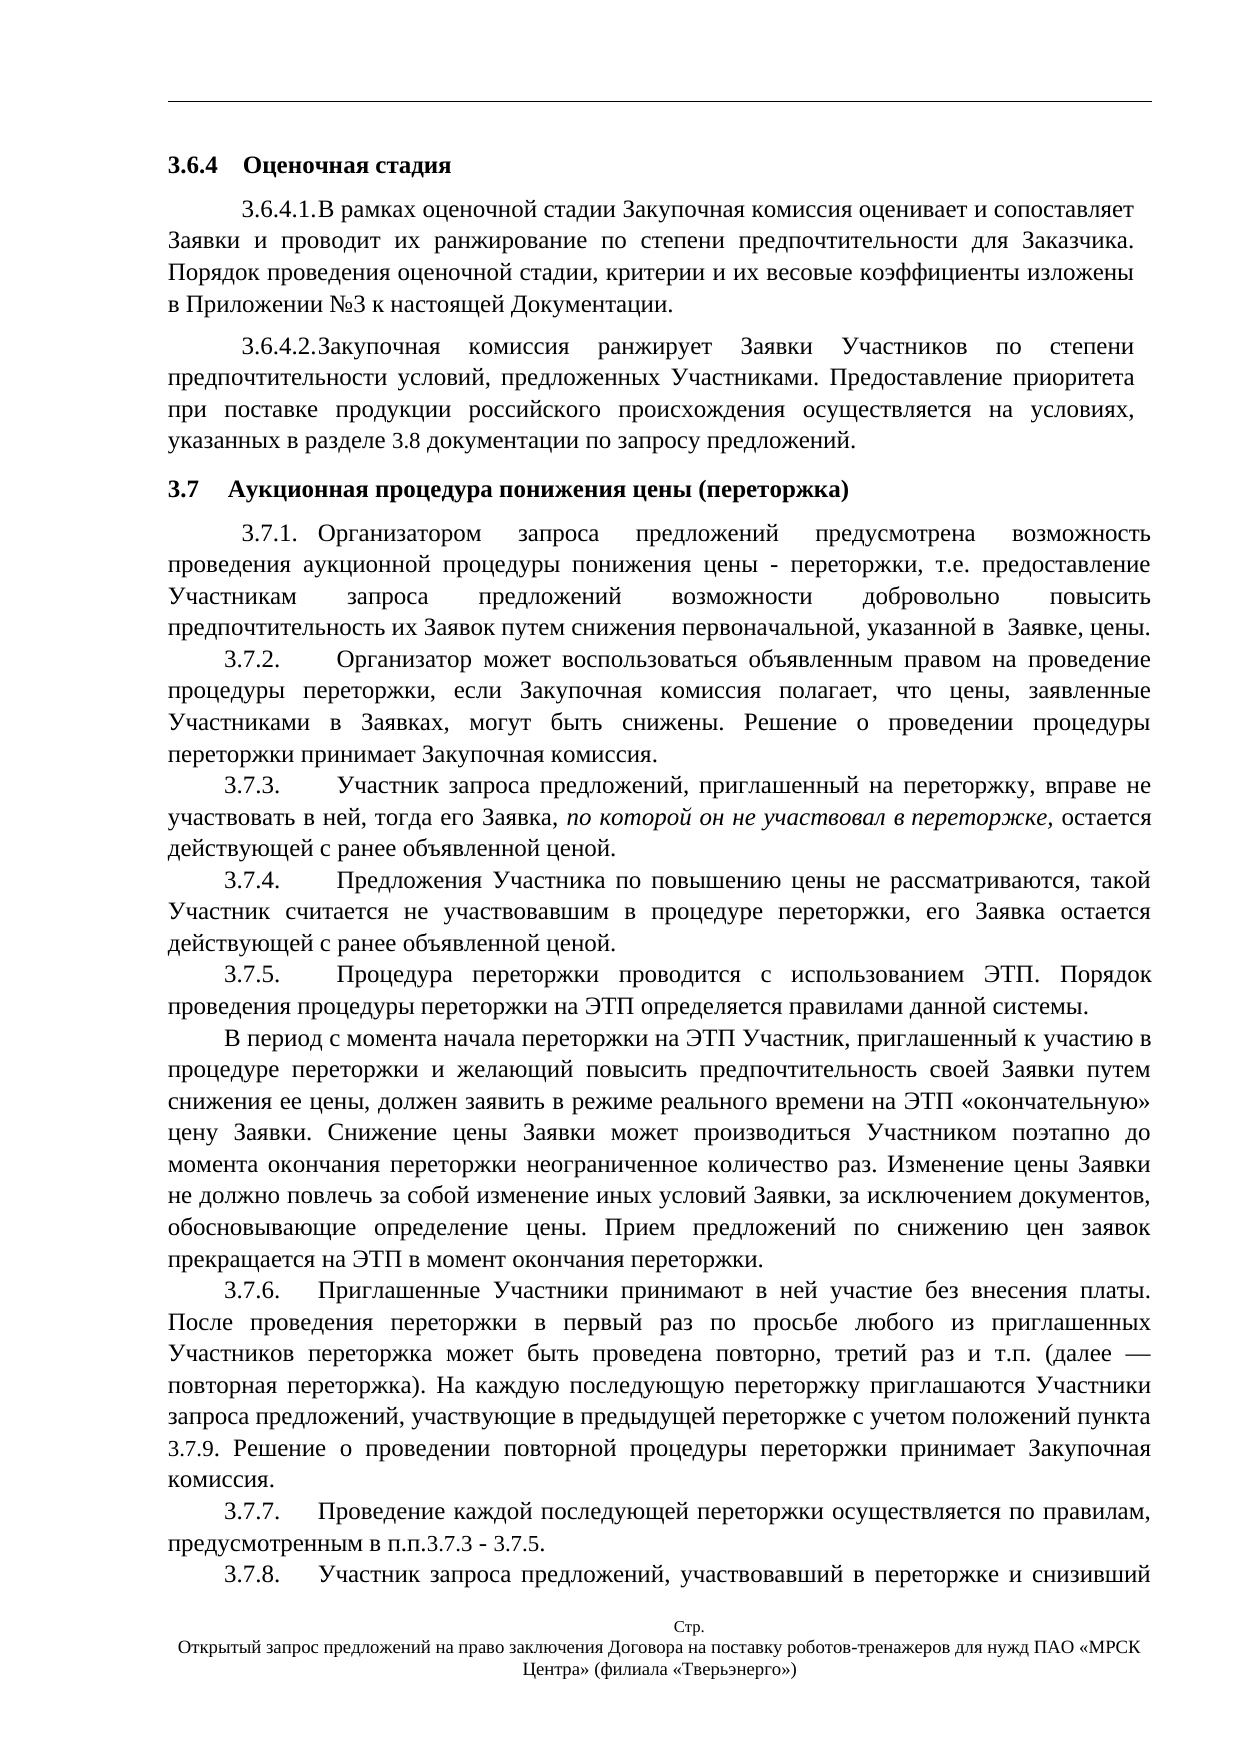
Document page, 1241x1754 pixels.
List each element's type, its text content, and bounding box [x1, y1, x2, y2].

list Организатором запроса предложений предусмотрена возможность проведения аукционной процедуры понижения цены - переторжки, т.е. предоставление Участникам запроса предложений возможности добровольно повысить предпочтительность их Заявок путем снижения первоначальной, указанной в Заявке, цены. [168, 518, 1152, 641]
subtitle Аукционная процедура понижения цены (переторжка) [168, 474, 1152, 502]
list Проведение каждой последующей переторжки осуществляется по правилам, предусмотренным в п.п.3.7.3 - 3.7.5. [168, 1496, 1152, 1556]
text В период с момента начала переторжки на ЭТП Участник, приглашенный к участию в процедуре переторжки и желающий повысить предпочтительность своей Заявки путем снижения ее цены, должен заявить в режиме реального времени на ЭТП «окончательную» цену Заявки. Снижение цены Заявки может производиться Участником поэтапно до момента окончания переторжки неограниченное количество раз. Изменение цены Заявки не должно повлечь за собой изменение иных условий Заявки, за исключением документов, обосновывающие определение цены. Прием предложений по снижению цен заявок прекращается на ЭТП в момент окончания переторжки. [168, 1023, 1152, 1272]
list Приглашенные Участники принимают в ней участие без внесения платы. После проведения переторжки в первый раз по просьбе любого из приглашенных Участников переторжка может быть проведена повторно, третий раз и т.п. (далее — повторная переторжка). На каждую последующую переторжку приглашаются Участники запроса предложений, участвующие в предыдущей переторжке с учетом положений пункта 3.7.9. Решение о проведении повторной процедуры переторжки принимает Закупочная комиссия. [168, 1275, 1152, 1493]
list Организатор может воспользоваться объявленным правом на проведение процедуры переторжки, если Закупочная комиссия полагает, что цены, заявленные Участниками в Заявках, могут быть снижены. Решение о проведении процедуры переторжки принимает Закупочная комиссия. [168, 644, 1152, 767]
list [168, 1559, 1152, 1588]
list Участник запроса предложений, приглашенный на переторжку, вправе не участвовать в ней, тогда его Заявка, по которой он не участвовал в переторжке, остается действующей с ранее объявленной ценой. [168, 770, 1152, 862]
subtitle Оценочная стадия [168, 150, 1152, 179]
list Процедура переторжки проводится с использованием ЭТП. Порядок проведения процедуры переторжки на ЭТП определяется правилами данной системы. [168, 959, 1152, 1020]
list Предложения Участника по повышению цены не рассматриваются, такой Участник считается не участвовавшим в процедуре переторжки, его Заявка остается действующей с ранее объявленной ценой. [168, 865, 1152, 957]
list В рамках оценочной стадии Закупочная комиссия оценивает и сопоставляет Заявки и проводит их ранжирование по степени предпочтительности для Заказчика. Порядок проведения оценочной стадии, критерии и их весовые коэффициенты изложены в Приложении №3 к настоящей Документации. [168, 194, 1135, 317]
list Закупочная комиссия ранжирует Заявки Участников по степени предпочтительности условий, предложенных Участниками. Предоставление приоритета при поставке продукции российского происхождения осуществляется на условиях, указанных в разделе 3.8 документации по запросу предложений. [168, 331, 1135, 454]
